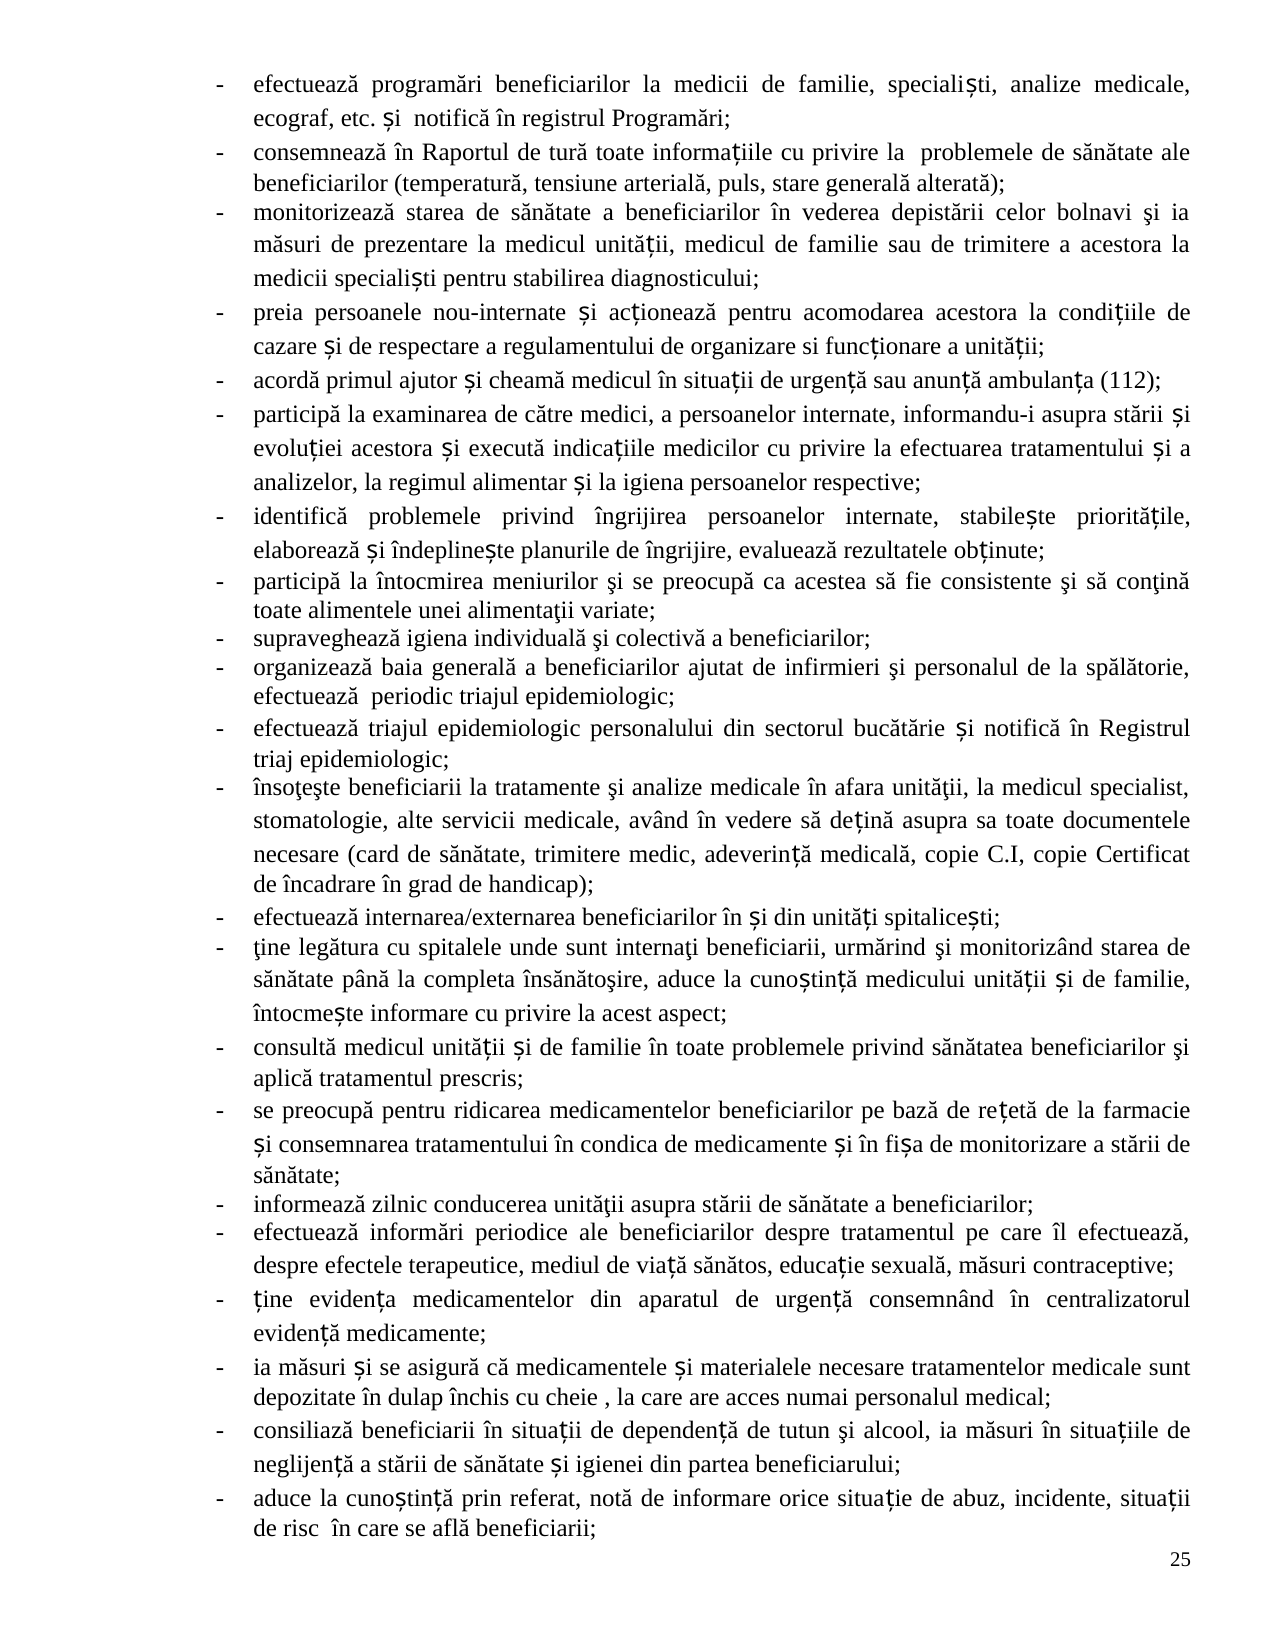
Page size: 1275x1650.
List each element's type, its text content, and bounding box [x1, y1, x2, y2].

list efectuează internarea/externarea beneficiarilor în și din unități spitalicești; [216, 898, 1191, 932]
list participă la examinarea de către medici, a persoanelor internate, informandu-i asupra stării și evoluției acestora și execută indicațiile medicilor cu privire la efectuarea tratamentului și a analizelor, la regimul alimentar și la igiena persoanelor respective; [216, 396, 1191, 498]
list participă la întocmirea meniurilor şi se preocupă ca acestea să fie consistente şi să conţină toate alimentele unei alimentaţii variate; [216, 566, 1191, 623]
list organizează baia generală a beneficiarilor ajutat de infirmieri şi personalul de la spălătorie, efectuează periodic triajul epidemiologic; [216, 652, 1191, 710]
list supraveghează igiena individuală şi colectivă a beneficiarilor; [216, 623, 1191, 652]
list informează zilnic conducerea unităţii asupra stării de sănătate a beneficiarilor; [216, 1189, 1191, 1217]
list se preocupă pentru ridicarea medicamentelor beneficiarilor pe bază de rețetă de la farmacie și consemnarea tratamentului în condica de medicamente și în fișa de monitorizare a stării de sănătate; [216, 1092, 1191, 1189]
list ține evidența medicamentelor din aparatul de urgență consemnând în centralizatorul evidență medicamente; [216, 1280, 1191, 1348]
list consemnează în Raportul de tură toate informațiile cu privire la problemele de sănătate ale beneficiarilor (temperatură, tensiune arterială, puls, stare generală alterată); [216, 134, 1191, 197]
list identifică problemele privind îngrijirea persoanelor internate, stabilește prioritățile, elaborează și îndeplinește planurile de îngrijire, evaluează rezultatele obținute; [216, 498, 1191, 566]
list consiliază beneficiarii în situații de dependență de tutun şi alcool, ia măsuri în situațiile de neglijență a stării de sănătate și igienei din partea beneficiarului; [216, 1411, 1191, 1479]
list efectuează informări periodice ale beneficiarilor despre tratamentul pe care îl efectuează, despre efectele terapeutice, mediul de viață sănătos, educație sexuală, măsuri contraceptive; [216, 1217, 1191, 1280]
list consultă medicul unității și de familie în toate problemele privind sănătatea beneficiarilor şi aplică tratamentul prescris; [216, 1029, 1191, 1092]
list efectuează programări beneficiarilor la medicii de familie, specialiști, analize medicale, ecograf, etc. și notifică în registrul Programări; [216, 66, 1191, 134]
list însoţeşte beneficiarii la tratamente şi analize medicale în afara unităţii, la medicul specialist, stomatologie, alte servicii medicale, având în vedere să dețină asupra sa toate documentele necesare (card de sănătate, trimitere medic, adeverință medicală, copie C.I, copie Certificat de încadrare în grad de handicap); [216, 772, 1191, 898]
list ţine legătura cu spitalele unde sunt internaţi beneficiarii, urmărind şi monitorizând starea de sănătate până la completa însănătoşire, aduce la cunoștință medicului unității și de familie, întocmește informare cu privire la acest aspect; [216, 932, 1191, 1029]
list ia măsuri și se asigură că medicamentele și materialele necesare tratamentelor medicale sunt depozitate în dulap închis cu cheie , la care are acces numai personalul medical; [216, 1348, 1191, 1411]
list aduce la cunoștință prin referat, notă de informare orice situație de abuz, incidente, situații de risc în care se află beneficiarii; [216, 1479, 1191, 1542]
list acordă primul ajutor și cheamă medicul în situații de urgență sau anunță ambulanța (112); [216, 362, 1191, 396]
list monitorizează starea de sănătate a beneficiarilor în vederea depistării celor bolnavi şi ia măsuri de prezentare la medicul unității, medicul de familie sau de trimitere a acestora la medicii specialiști pentru stabilirea diagnosticului; [216, 197, 1191, 293]
list preia persoanele nou-internate și acționează pentru acomodarea acestora la condițiile de cazare și de respectare a regulamentului de organizare si funcționare a unității; [216, 293, 1191, 362]
list efectuează triajul epidemiologic personalului din sectorul bucătărie și notifică în Registrul triaj epidemiologic; [216, 710, 1191, 772]
